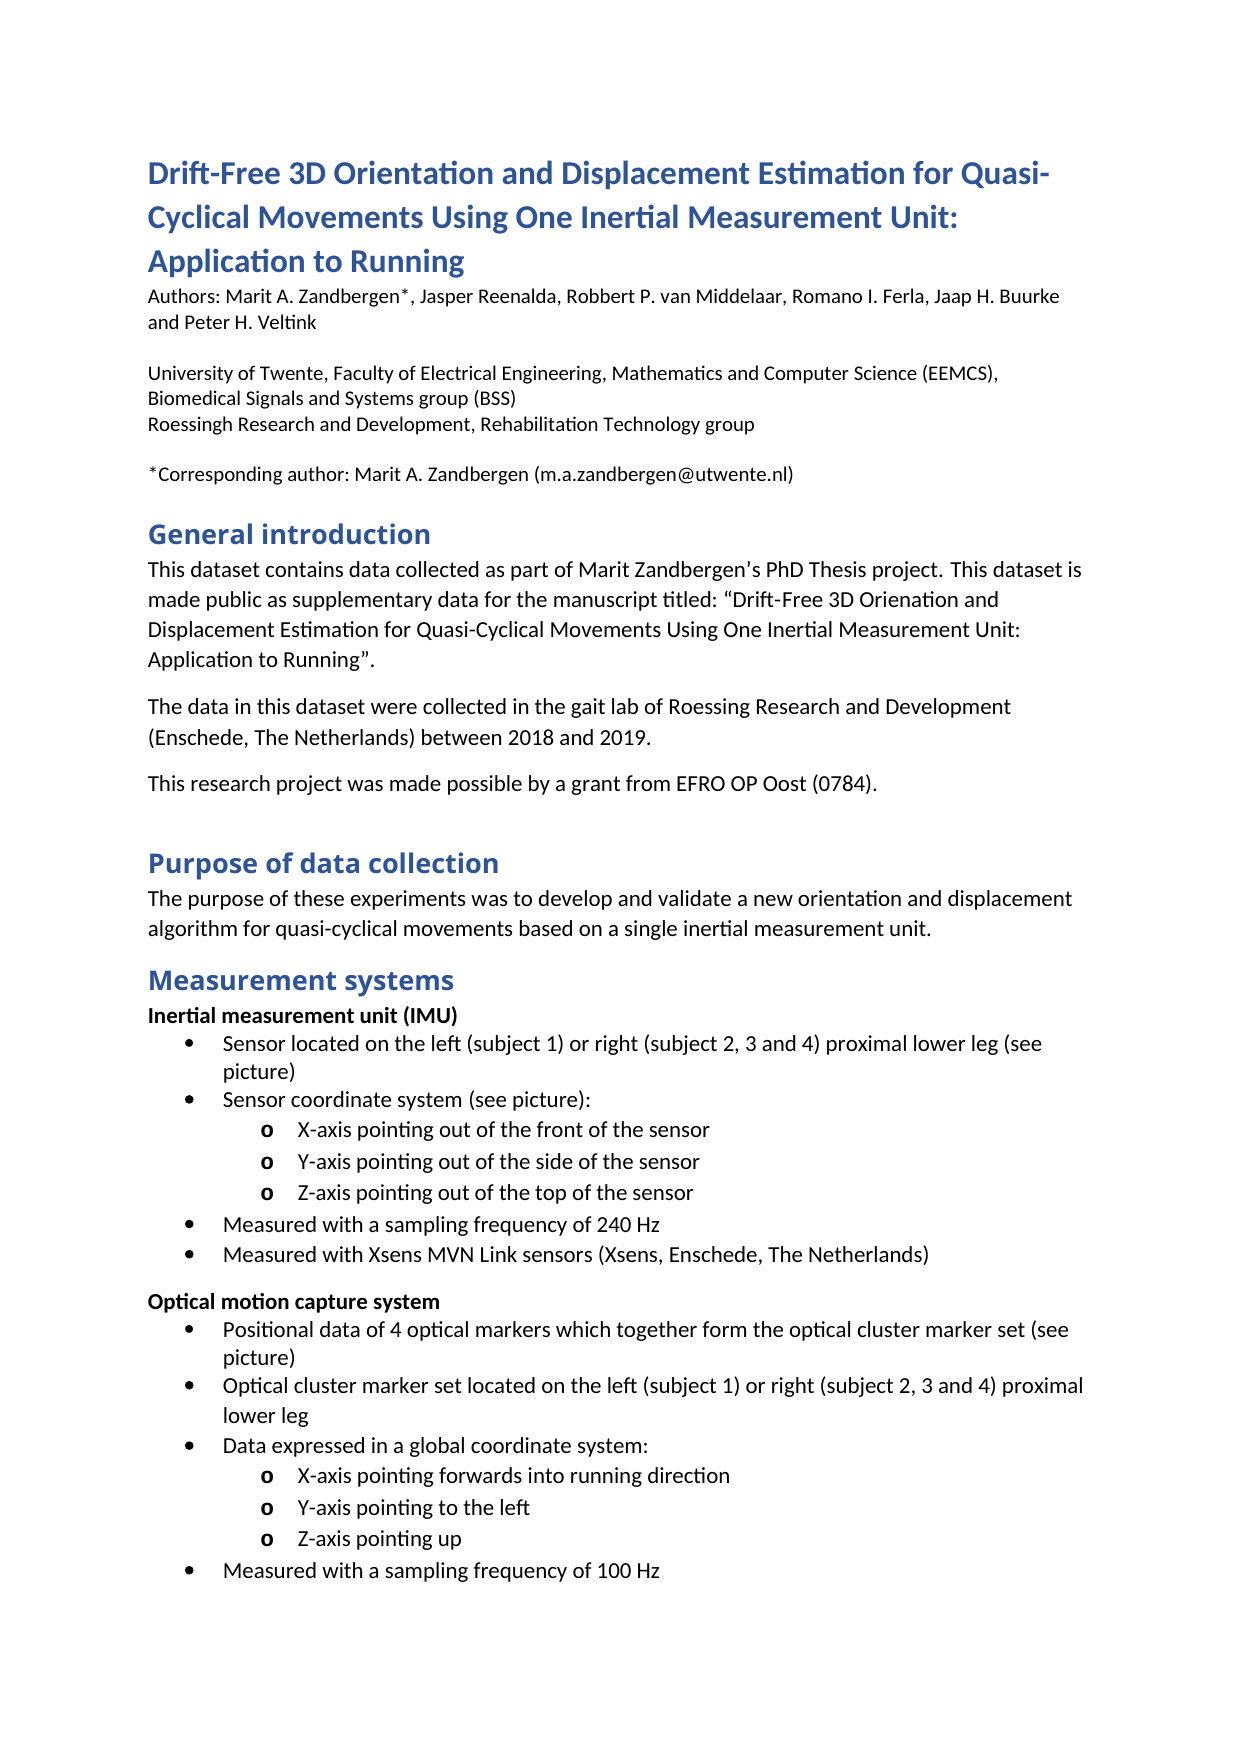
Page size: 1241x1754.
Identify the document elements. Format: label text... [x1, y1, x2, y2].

list Y-axis pointing out of the side of the sensor [260, 1147, 1093, 1176]
text This research project was made possible by a grant from EFRO OP Oost (0784). [148, 769, 1093, 797]
text Roessingh Research and Development, Rehabilitation Technology group [148, 411, 1093, 436]
list Z-axis pointing up [260, 1524, 1093, 1554]
text The data in this dataset were collected in the gait lab of Roessing Research and Development (Enschede, The Netherlands) between 2018 and 2019. [148, 692, 1093, 751]
subtitle Measurement systems [148, 961, 1093, 998]
list Sensor located on the left (subject 1) or right (subject 2, 3 and 4) proximal lower leg (see picture) [185, 1029, 1093, 1085]
text The purpose of these experiments was to develop and validate a new orientation and displacement algorithm for quasi-cyclical movements based on a single inertial measurement unit. [148, 884, 1093, 942]
list Measured with a sampling frequency of 100 Hz [185, 1556, 1093, 1584]
text University of Twente, Faculty of Electrical Engineering, Mathematics and Computer Science (EEMCS), Biomedical Signals and Systems group (BSS) [148, 360, 1093, 411]
subtitle General introduction [148, 515, 1093, 552]
text Optical motion capture system [148, 1287, 1093, 1315]
list Data expressed in a global coordinate system: [185, 1431, 1093, 1459]
subtitle Purpose of data collection [148, 844, 1093, 881]
subtitle Drift-Free 3D Orientation and Displacement Estimation for Quasi-Cyclical Movements Using One Inertial Measurement Unit: Application to Running [148, 152, 1093, 280]
list X-axis pointing forwards into running direction [260, 1462, 1093, 1491]
list Measured with Xsens MVN Link sensors (Xsens, Enschede, The Netherlands) [185, 1240, 1093, 1268]
list X-axis pointing out of the front of the sensor [260, 1115, 1093, 1144]
text Inertial measurement unit (IMU) [148, 1001, 1093, 1029]
text Authors: Marit A. Zandbergen*, Jasper Reenalda, Robbert P. van Middelaar, Romano I. Ferla, Jaap H. Buurke and Peter H. Veltink [148, 284, 1093, 334]
list Measured with a sampling frequency of 240 Hz [185, 1210, 1093, 1238]
list Y-axis pointing to the left [260, 1493, 1093, 1522]
list Positional data of 4 optical markers which together form the optical cluster marker set (see picture) [185, 1315, 1093, 1371]
list Z-axis pointing out of the top of the sensor [260, 1178, 1093, 1207]
list Sensor coordinate system (see picture): [185, 1085, 1093, 1113]
text *Corresponding author: Marit A. Zandbergen (m.a.zandbergen@utwente.nl) [148, 462, 1093, 487]
list Optical cluster marker set located on the left (subject 1) or right (subject 2, 3 and 4) proximal lower leg [185, 1371, 1093, 1429]
text This dataset contains data collected as part of Marit Zandbergen’s PhD Thesis project. This dataset is made public as supplementary data for the manuscript titled: “Drift-Free 3D Orienation and Displacement Estimation for Quasi-Cyclical Movements Using One Inertial Measurement Unit: Application to Running”. [148, 555, 1093, 673]
